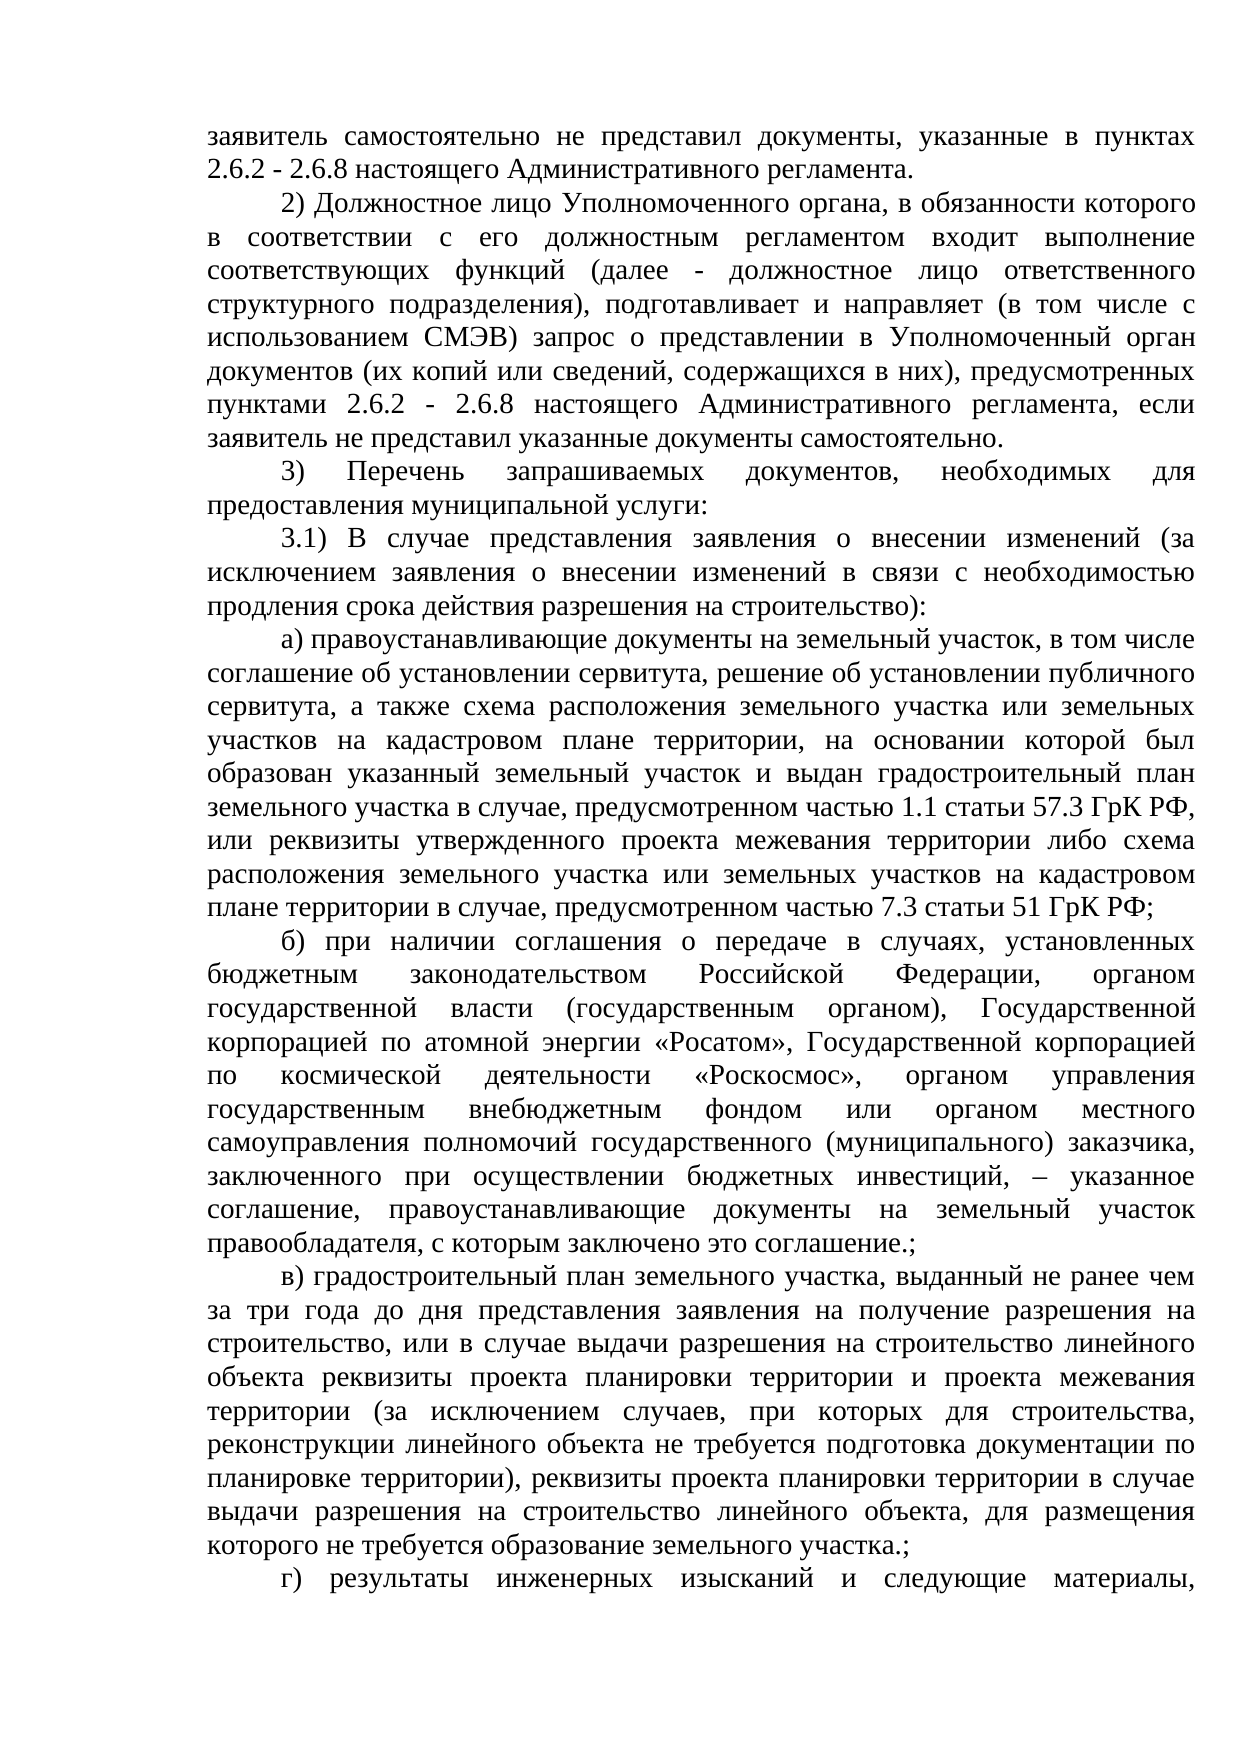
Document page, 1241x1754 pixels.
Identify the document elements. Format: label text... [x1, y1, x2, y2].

text б) при наличии соглашения о передаче в случаях, установленных бюджетным законодательством Российской Федерации, органом государственной власти (государственным органом), Государственной корпорацией по атомной энергии «Росатом», Государственной корпорацией по космической деятельности «Роскосмос», органом управления государственным внебюджетным фондом или органом местного самоуправления полномочий государственного (муниципального) заказчика, заключенного при осуществлении бюджетных инвестиций, – указанное соглашение, правоустанавливающие документы на земельный участок правообладателя, с которым заключено это соглашение.; [207, 923, 1196, 1258]
text 3.1) В случае представления заявления о внесении изменений (за исключением заявления о внесении изменений в связи с необходимостью продления срока действия разрешения на строительство): [207, 521, 1196, 621]
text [207, 118, 1196, 185]
text а) правоустанавливающие документы на земельный участок, в том числе соглашение об установлении сервитута, решение об установлении публичного сервитута, а также схема расположения земельного участка или земельных участков на кадастровом плане территории, на основании которой был образован указанный земельный участок и выдан градостроительный план земельного участка в случае, предусмотренном частью 1.1 статьи 57.3 ГрК РФ, или реквизиты утвержденного проекта межевания территории либо схема расположения земельного участка или земельных участков на кадастровом плане территории в случае, предусмотренном частью 7.3 статьи 51 ГрК РФ; [207, 621, 1196, 923]
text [207, 1560, 1196, 1594]
text в) градостроительный план земельного участка, выданный не ранее чем за три года до дня представления заявления на получение разрешения на строительство, или в случае выдачи разрешения на строительство линейного объекта реквизиты проекта планировки территории и проекта межевания территории (за исключением случаев, при которых для строительства, реконструкции линейного объекта не требуется подготовка документации по планировке территории), реквизиты проекта планировки территории в случае выдачи разрешения на строительство линейного объекта, для размещения которого не требуется образование земельного участка.; [207, 1258, 1196, 1560]
text 2) Должностное лицо Уполномоченного органа, в обязанности которого в соответствии с его должностным регламентом входит выполнение соответствующих функций (далее - должностное лицо ответственного структурного подразделения), подготавливает и направляет (в том числе с использованием СМЭВ) запрос о представлении в Уполномоченный орган документов (их копий или сведений, содержащихся в них), предусмотренных пунктами 2.6.2 - 2.6.8 настоящего Административного регламента, если заявитель не представил указанные документы самостоятельно. [207, 185, 1196, 453]
text 3) Перечень запрашиваемых документов, необходимых для предоставления муниципальной услуги: [207, 453, 1196, 521]
